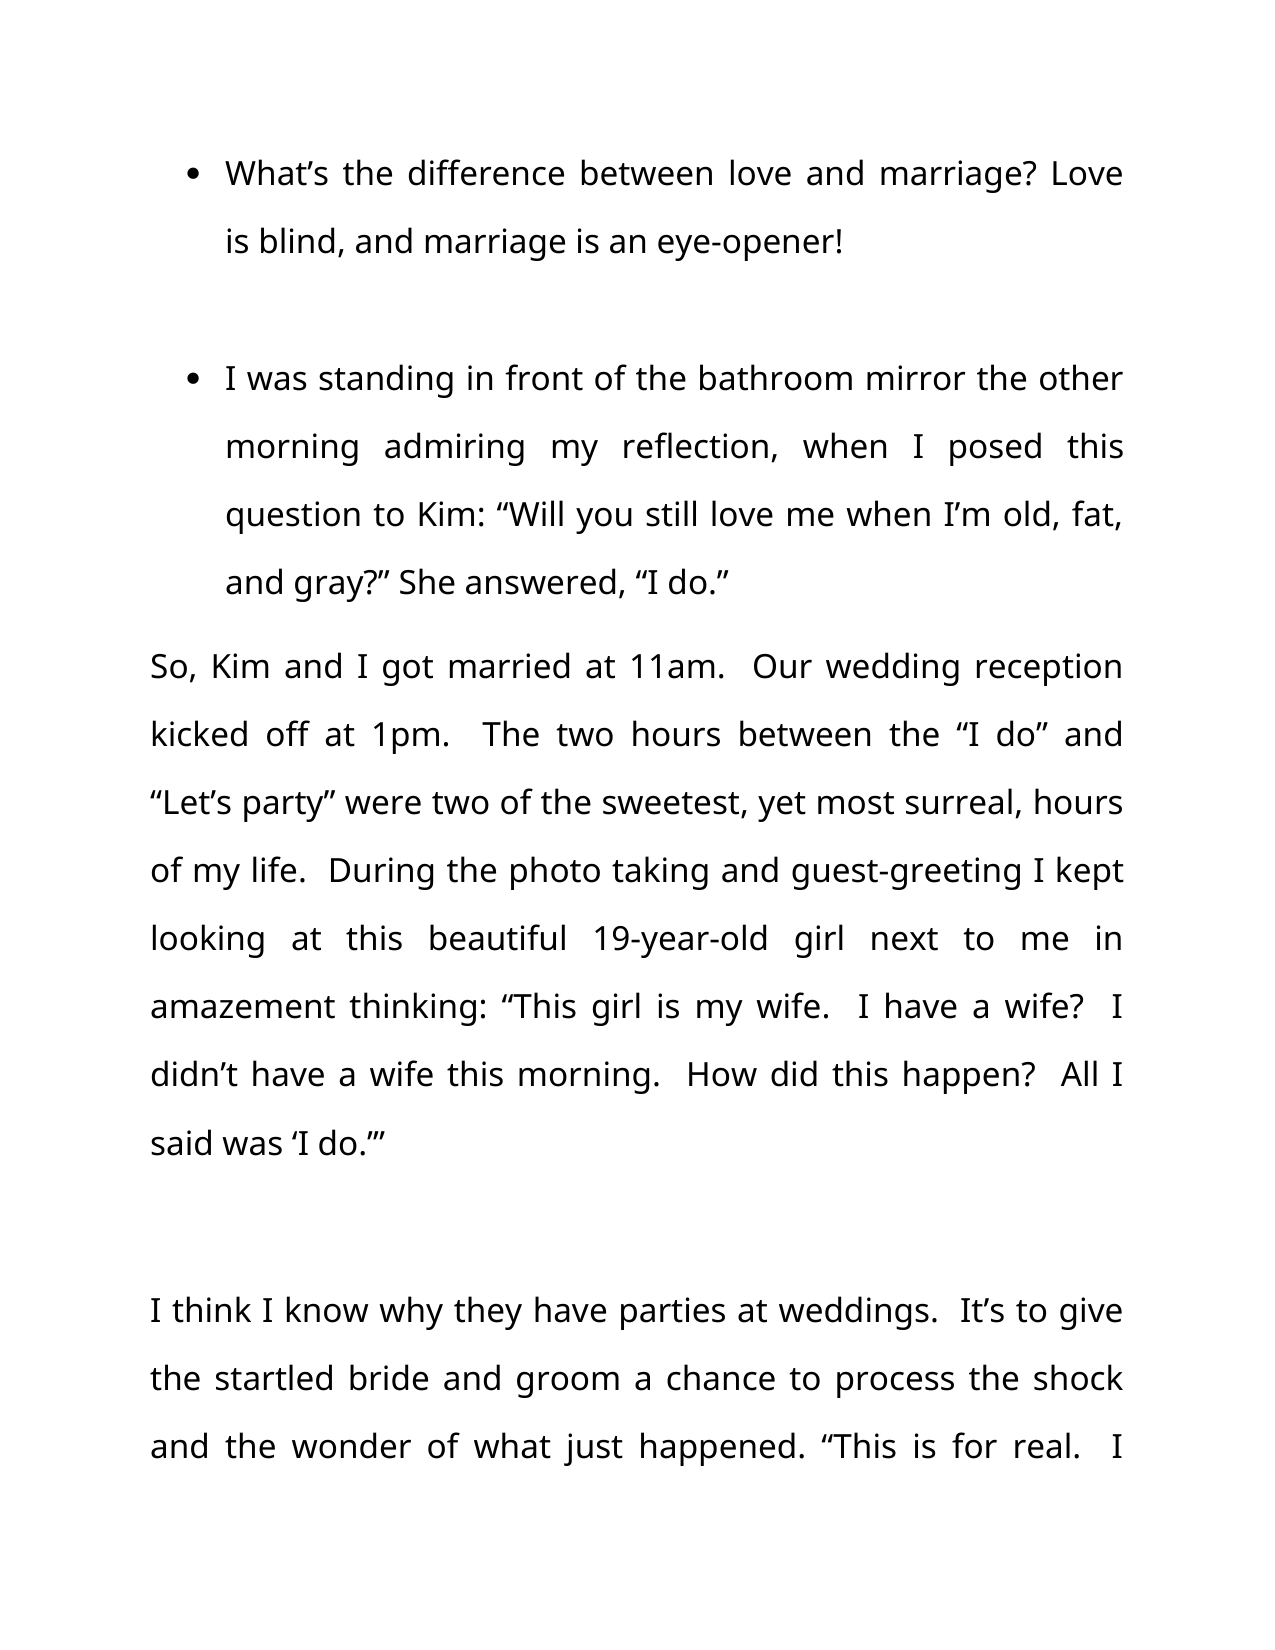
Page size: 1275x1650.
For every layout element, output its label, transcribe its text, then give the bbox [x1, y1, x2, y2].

list I was standing in front of the bathroom mirror the other morning admiring my reflection, when I posed this question to Kim: “Will you still love me when I’m old, fat, and gray?” She answered, “I do.” [187, 354, 1125, 604]
text So, Kim and I got married at 11am. Our wedding reception kicked off at 1pm. The two hours between the “I do” and “Let’s party” were two of the sweetest, yet most surreal, hours of my life. During the photo taking and guest-greeting I kept looking at this beautiful 19-year-old girl next to me in amazement thinking: “This girl is my wife. I have a wife? I didn’t have a wife this morning. How did this happen? All I said was ‘I do.’” [150, 642, 1125, 1165]
list What’s the difference between love and marriage? Love is blind, and marriage is an eye-opener! [187, 150, 1125, 263]
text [150, 1287, 1125, 1468]
